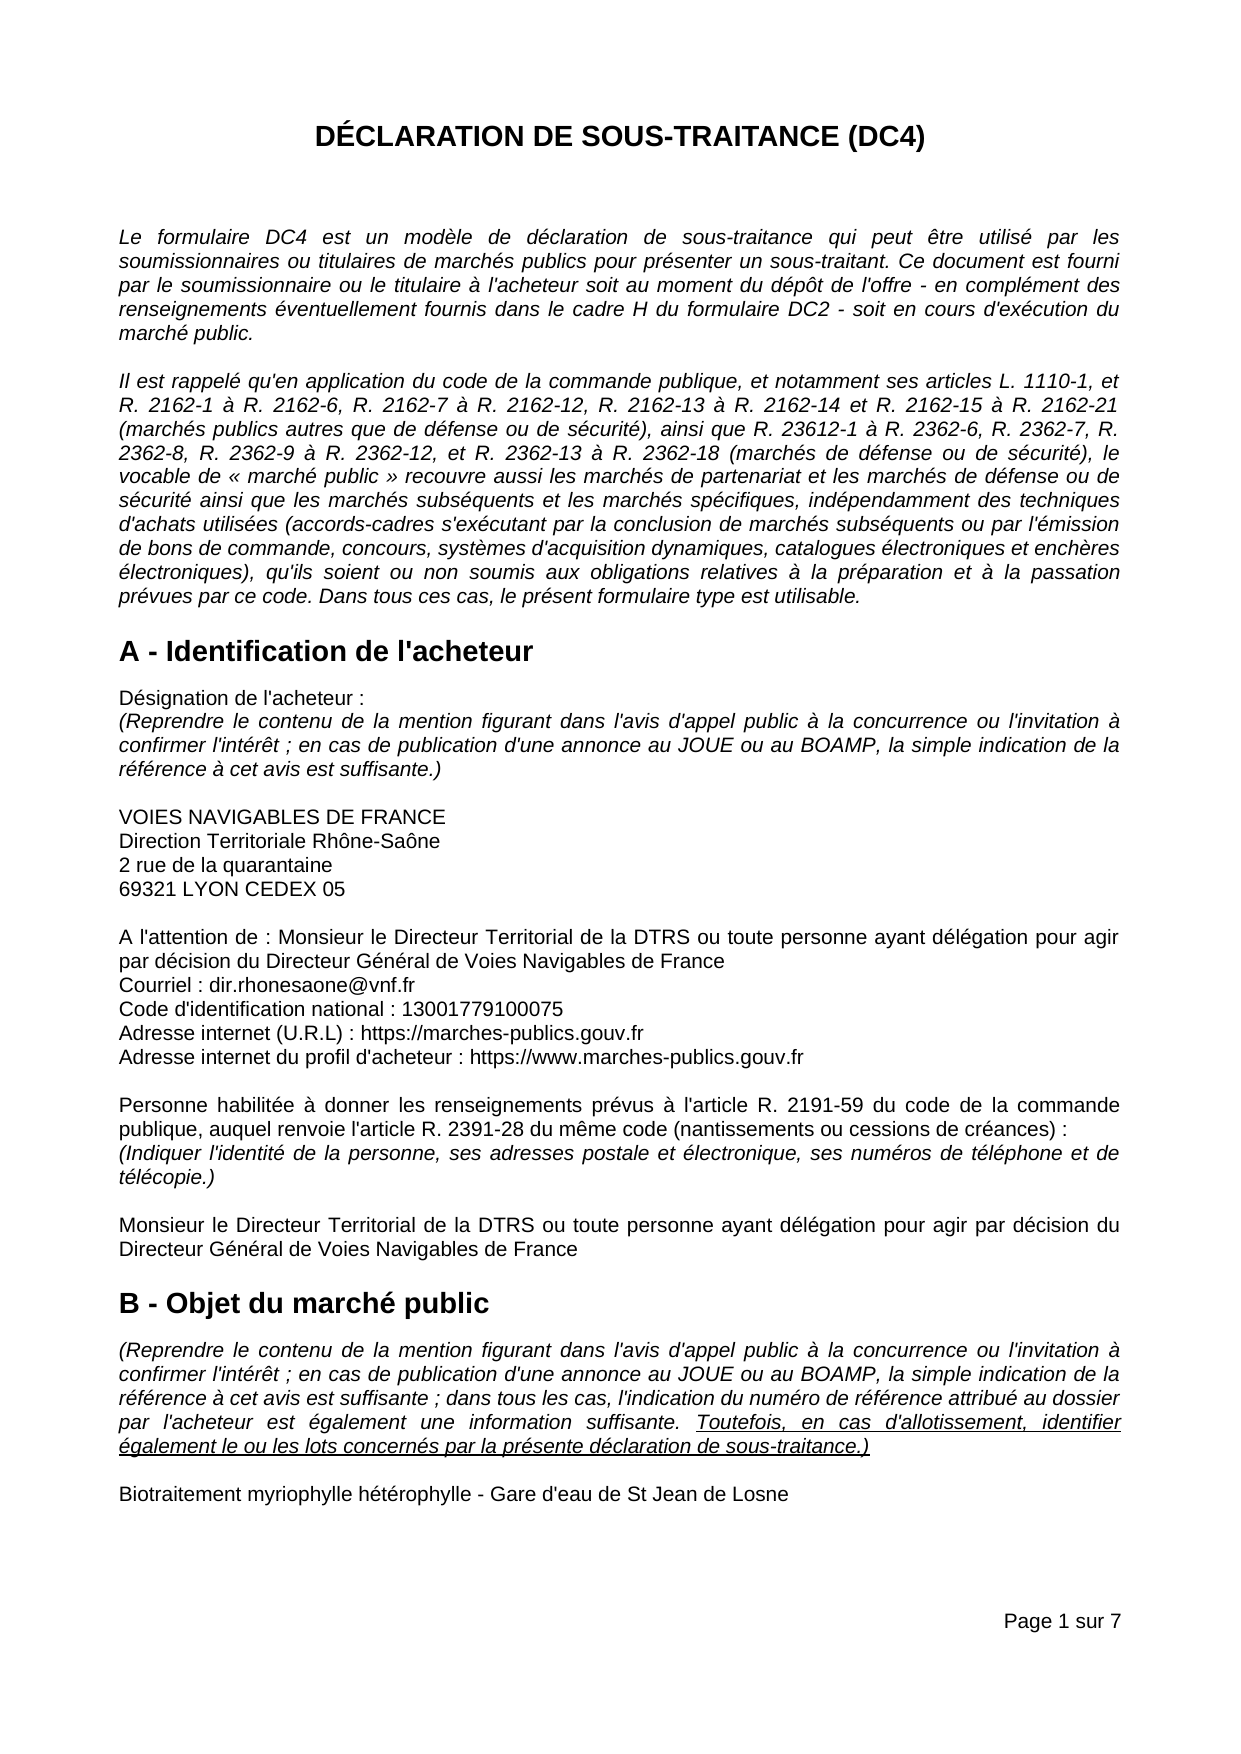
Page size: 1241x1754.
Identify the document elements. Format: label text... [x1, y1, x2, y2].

text Personne habilitée à donner les renseignements prévus à l'article R. 2191-59 du code de la commande publique, auquel renvoie l'article R. 2391-28 du même code (nantissements ou cessions de créances) : [119, 1093, 1121, 1141]
text Adresse internet (U.R.L) : https://marches-publics.gouv.fr [119, 1021, 1121, 1045]
text 2 rue de la quarantaine [119, 853, 1121, 877]
text Biotraitement myriophylle hétérophylle - Gare d'eau de St Jean de Losne [119, 1482, 1121, 1506]
subtitle DÉCLARATION DE SOUS-TRAITANCE (DC4) [119, 119, 1121, 152]
text (Reprendre le contenu de la mention figurant dans l'avis d'appel public à la concurrence ou l'invitation à confirmer l'intérêt ; en cas de publication d'une annonce au JOUE ou au BOAMP, la simple indication de la référence à cet avis est suffisante ; dans tous les cas, l'indication du numéro de référence attribué au dossier par l'acheteur est également une information suffisante. Toutefois, en cas d'allotissement, identifier également le ou les lots concernés par la présente déclaration de sous-traitance.) [119, 1338, 1121, 1458]
text Monsieur le Directeur Territorial de la DTRS ou toute personne ayant délégation pour agir par décision du Directeur Général de Voies Navigables de France [119, 1213, 1121, 1261]
text 69321 LYON CEDEX 05 [119, 877, 1121, 901]
text Direction Territoriale Rhône-Saône [119, 829, 1121, 853]
text Désignation de l'acheteur : [119, 686, 1121, 710]
text Courriel : dir.rhonesaone@vnf.fr [119, 973, 1121, 997]
text VOIES NAVIGABLES DE FRANCE [119, 806, 1121, 829]
text Il est rappelé qu'en application du code de la commande publique, et notamment ses articles L. 1110-1, et R. 2162-1 à R. 2162-6, R. 2162-7 à R. 2162-12, R. 2162-13 à R. 2162-14 et R. 2162-15 à R. 2162-21 (marchés publics autres que de défense ou de sécurité), ainsi que R. 23612-1 à R. 2362-6, R. 2362-7, R. 2362-8, R. 2362-9 à R. 2362-12, et R. 2362-13 à R. 2362-18 (marchés de défense ou de sécurité), le vocable de « marché public » recouvre aussi les marchés de partenariat et les marchés de défense ou de sécurité ainsi que les marchés subséquents et les marchés spécifiques, indépendamment des techniques d'achats utilisées (accords-cadres s'exécutant par la conclusion de marchés subséquents ou par l'émission de bons de commande, concours, systèmes d'acquisition dynamiques, catalogues électroniques et enchères électroniques), qu'ils soient ou non soumis aux obligations relatives à la préparation et à la passation prévues par ce code. Dans tous ces cas, le présent formulaire type est utilisable. [119, 369, 1121, 608]
text Le formulaire DC4 est un modèle de déclaration de sous-traitance qui peut être utilisé par les soumissionnaires ou titulaires de marchés publics pour présenter un sous-traitant. Ce document est fourni par le soumissionnaire ou le titulaire à l'acheteur soit au moment du dépôt de l'offre - en complément des renseignements éventuellement fournis dans le cadre H du formulaire DC2 - soit en cours d'exécution du marché public. [119, 225, 1121, 345]
text A l'attention de : Monsieur le Directeur Territorial de la DTRS ou toute personne ayant délégation pour agir par décision du Directeur Général de Voies Navigables de France [119, 925, 1121, 973]
text Adresse internet du profil d'acheteur : https://www.marches-publics.gouv.fr [119, 1045, 1121, 1069]
text (Reprendre le contenu de la mention figurant dans l'avis d'appel public à la concurrence ou l'invitation à confirmer l'intérêt ; en cas de publication d'une annonce au JOUE ou au BOAMP, la simple indication de la référence à cet avis est suffisante.) [119, 710, 1121, 782]
text Code d'identification national : 13001779100075 [119, 997, 1121, 1021]
text B - Objet du marché public [119, 1286, 1121, 1319]
text A - Identification de l'acheteur [119, 633, 1121, 667]
text (Indiquer l'identité de la personne, ses adresses postale et électronique, ses numéros de téléphone et de télécopie.) [119, 1141, 1121, 1189]
